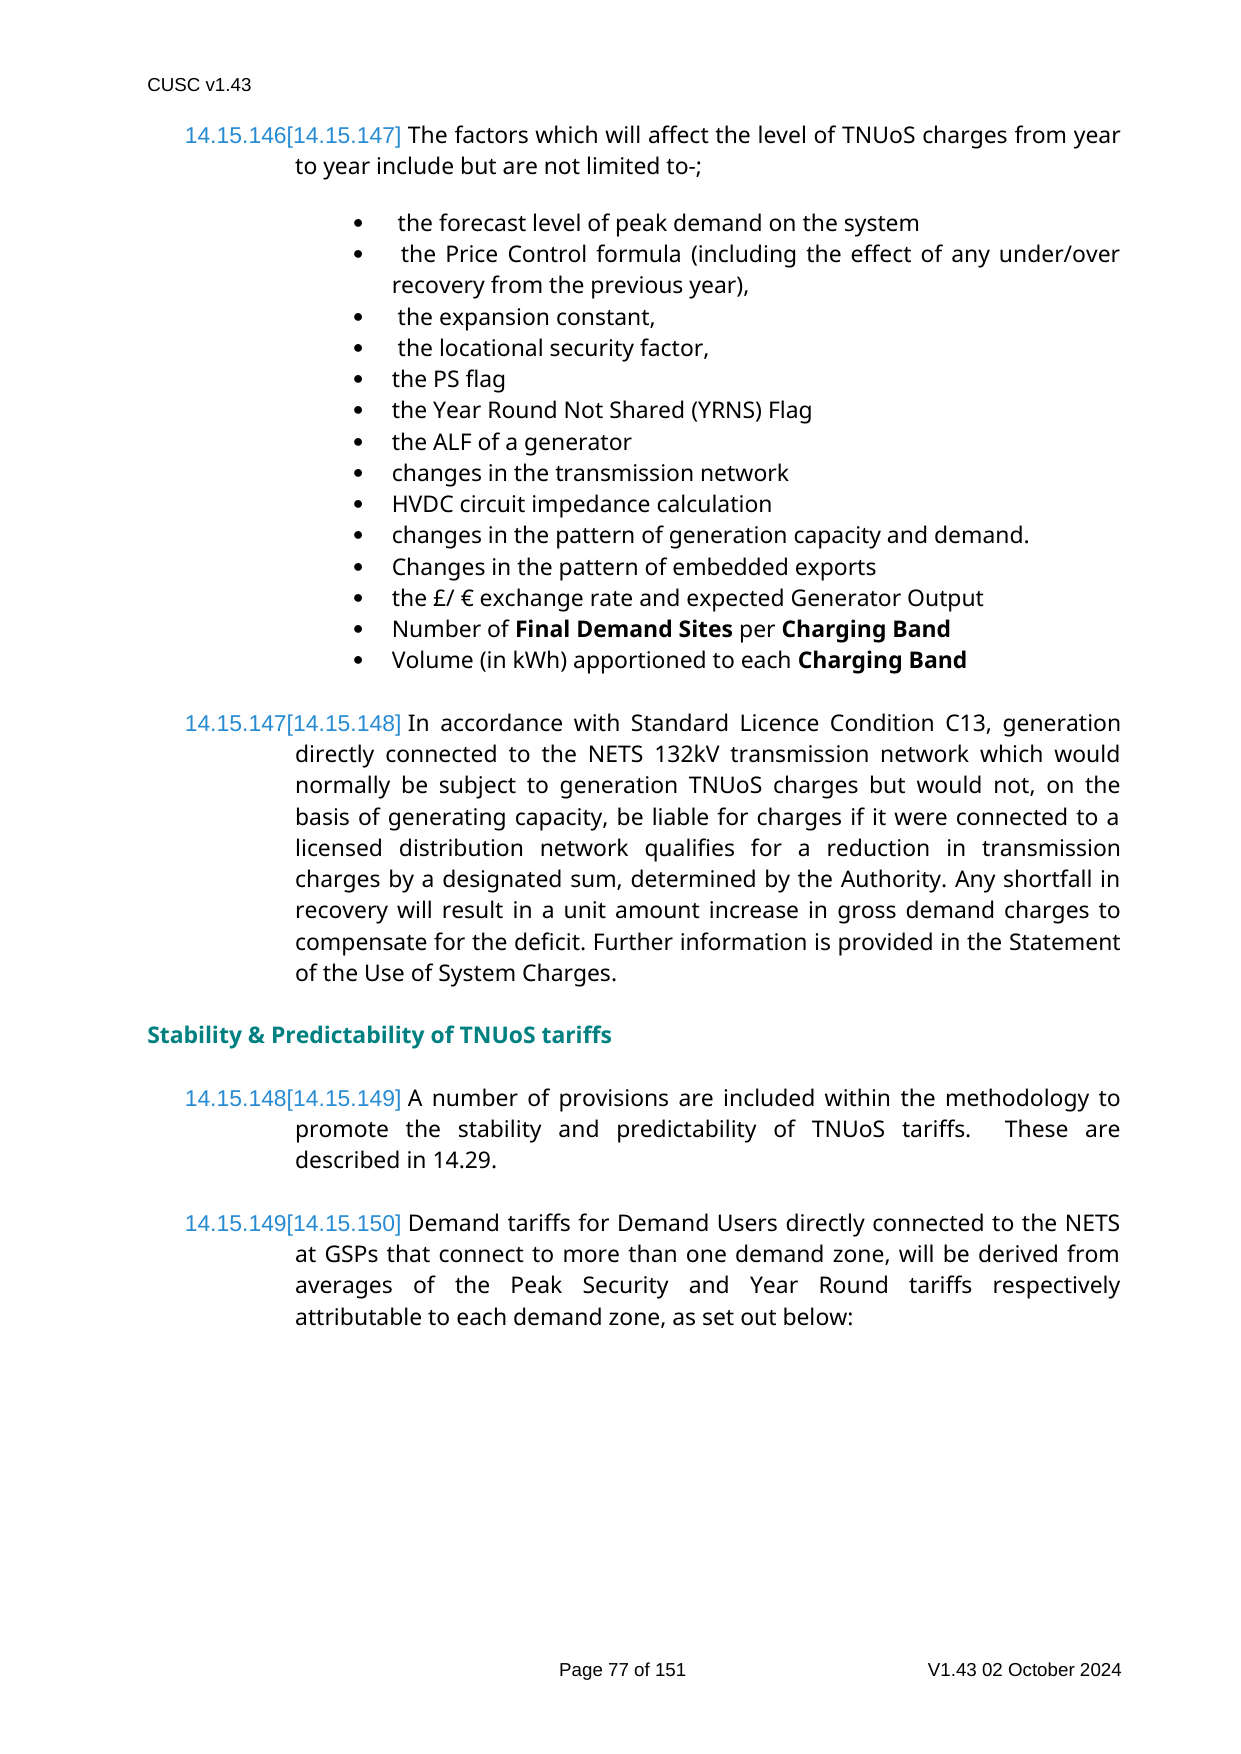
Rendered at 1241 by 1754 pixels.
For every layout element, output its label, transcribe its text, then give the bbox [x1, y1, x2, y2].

list the Price Control formula (including the effect of any under/over recovery from the previous year), [354, 238, 1121, 300]
list the forecast level of peak demand on the system [354, 207, 1121, 238]
list HVDC circuit impedance calculation [354, 488, 1121, 519]
list the expansion constant, [354, 300, 1121, 332]
subtitle Stability & Predictability of TNUoS tariffs [147, 1019, 1121, 1050]
list the Year Round Not Shared (YRNS) Flag [354, 394, 1121, 425]
list A number of provisions are included within the methodology to promote the stability and predictability of TNUoS tariffs. These are described in 14.29. [184, 1082, 1121, 1175]
list The factors which will affect the level of TNUoS charges from year to year include but are not limited to-; [184, 119, 1121, 181]
list the £/ € exchange rate and expected Generator Output [354, 582, 1121, 613]
list changes in the pattern of generation capacity and demand. [354, 519, 1121, 550]
list Demand tariffs for Demand Users directly connected to the NETS at GSPs that connect to more than one demand zone, will be derived from averages of the Peak Security and Year Round tariffs respectively attributable to each demand zone, as set out below: [184, 1207, 1121, 1332]
list the ALF of a generator [354, 425, 1121, 457]
list Changes in the pattern of embedded exports [354, 550, 1121, 582]
list Number of Final Demand Sites per Charging Band [354, 613, 1121, 644]
list the locational security factor, [354, 332, 1121, 363]
list Volume (in kWh) apportioned to each Charging Band [354, 644, 1121, 675]
list the PS flag [354, 363, 1121, 394]
list changes in the transmission network [354, 457, 1121, 488]
list In accordance with Standard Licence Condition C13, generation directly connected to the NETS 132kV transmission network which would normally be subject to generation TNUoS charges but would not, on the basis of generating capacity, be liable for charges if it were connected to a licensed distribution network qualifies for a reduction in transmission charges by a designated sum, determined by the Authority. Any shortfall in recovery will result in a unit amount increase in gross demand charges to compensate for the deficit. Further information is provided in the Statement of the Use of System Charges. [184, 707, 1121, 988]
